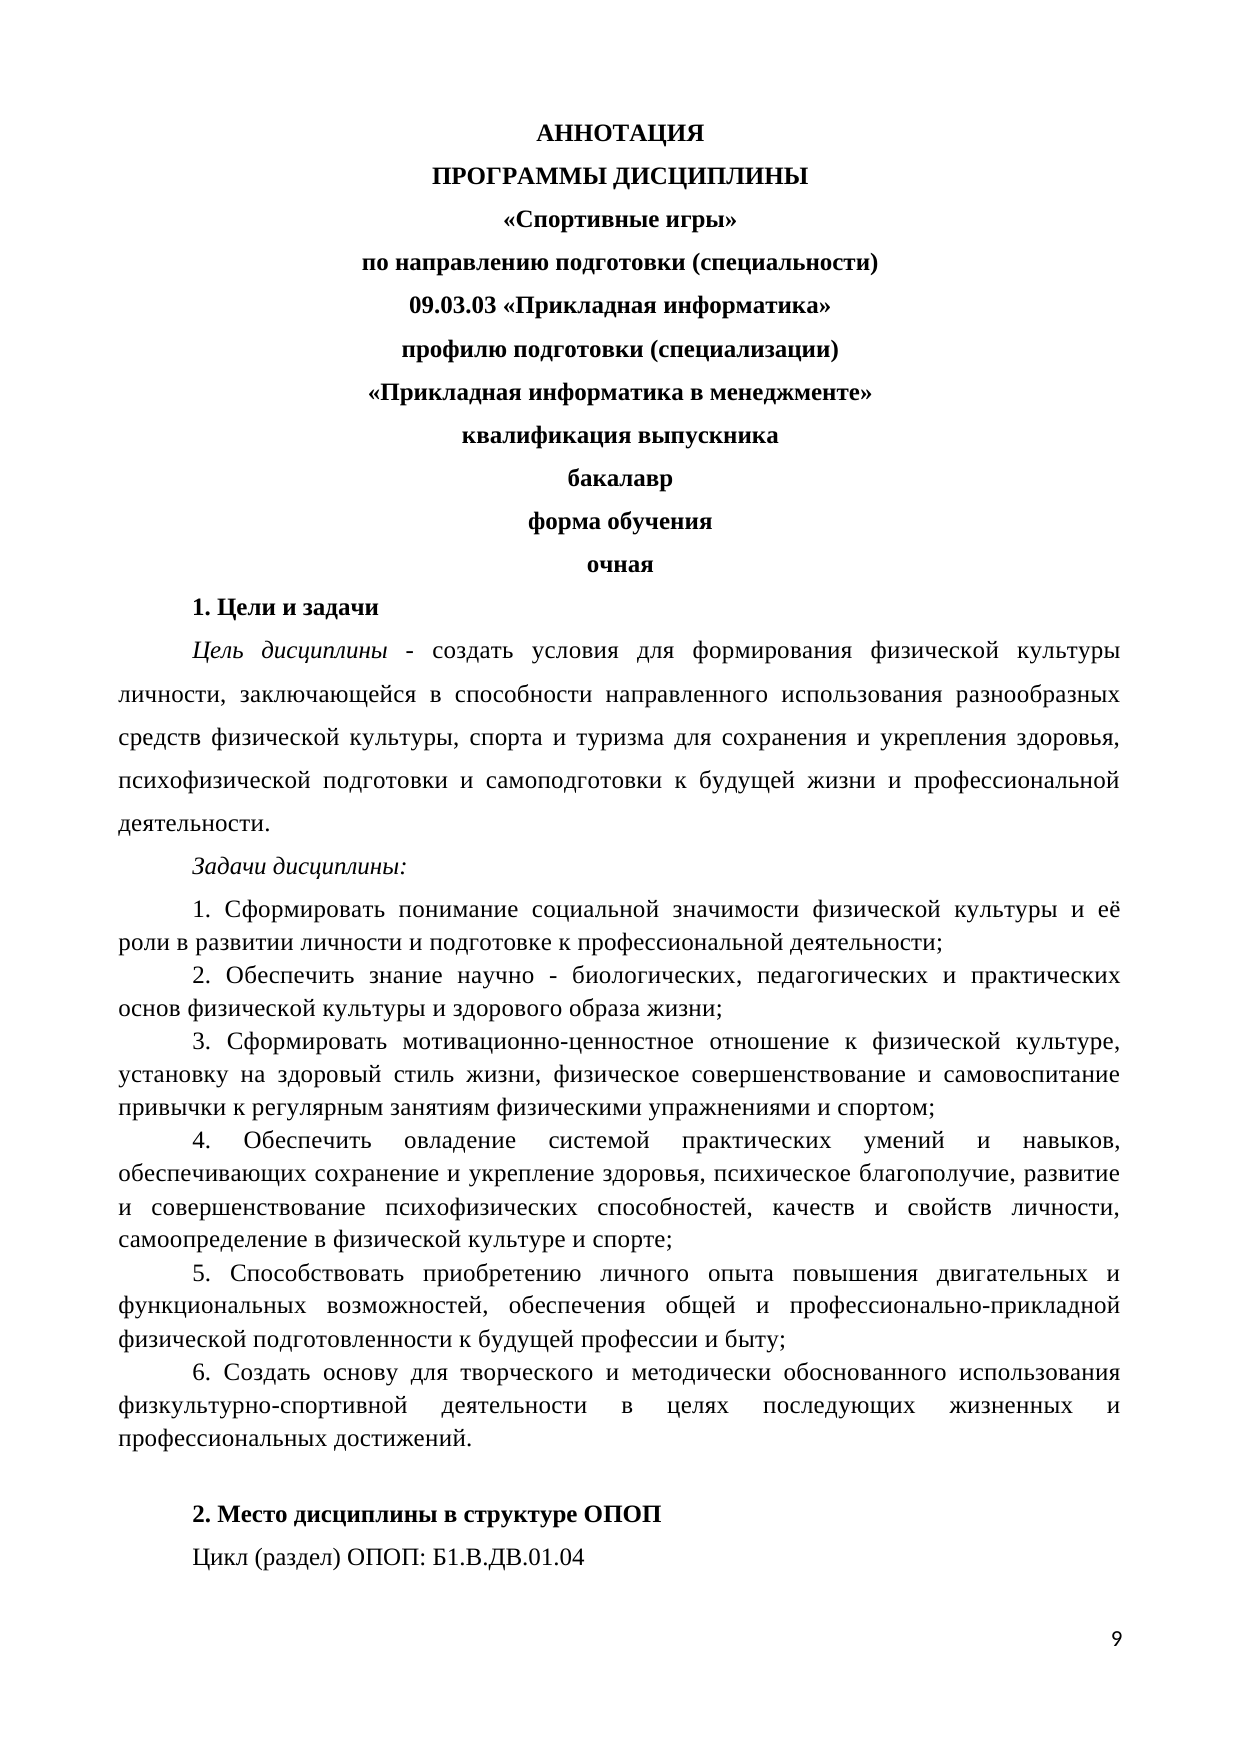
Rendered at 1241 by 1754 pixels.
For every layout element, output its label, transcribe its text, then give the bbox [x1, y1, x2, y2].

text Задачи дисциплины: [118, 851, 1122, 880]
text «Прикладная информатика в менеджменте» [118, 377, 1122, 406]
text Цикл (раздел) ОПОП: Б1.В.ДВ.01.04 [118, 1542, 1122, 1571]
text форма обучения [118, 506, 1122, 535]
text квалификация выпускника [118, 420, 1122, 449]
text 3. Сформировать мотивационно-ценностное отношение к физической культуре, установку на здоровый стиль жизни, физическое совершенствование и самовоспитание привычки к регулярным занятиям физическими упражнениями и спортом; [118, 1026, 1122, 1121]
text Цель дисциплины - создать условия для формирования физической культуры личности, заключающейся в способности направленного использования разнообразных средств физической культуры, спорта и туризма для сохранения и укрепления здоровья, психофизической подготовки и самоподготовки к будущей жизни и профессиональной деятельности. [118, 636, 1122, 837]
text 09.03.03 «Прикладная информатика» [118, 291, 1122, 319]
text АННОТАЦИЯ [118, 118, 1122, 147]
text по направлению подготовки (специальности) [118, 247, 1122, 276]
text профилю подготовки (специализации) [118, 334, 1122, 362]
text бакалавр [118, 463, 1122, 492]
text программЫ дисциплины [118, 161, 1122, 190]
text 4. Обеспечить овладение системой практических умений и навыков, обеспечивающих сохранение и укрепление здоровья, психическое благополучие, развитие и совершенствование психофизических способностей, качеств и свойств личности, самоопределение в физической культуре и спорте; [118, 1126, 1122, 1253]
text 2. Обеспечить знание научно - биологических, педагогических и практических основ физической культуры и здорового образа жизни; [118, 960, 1122, 1022]
text 6. Создать основу для творческого и методически обоснованного использования физкультурно-спортивной деятельности в целях последующих жизненных и профессиональных достижений. [118, 1357, 1122, 1451]
text 2. Место дисциплины в структуре ОПОП [118, 1499, 1122, 1528]
text «Спортивные игры» [118, 204, 1122, 233]
text 5. Способствовать приобретению личного опыта повышения двигательных и функциональных возможностей, обеспечения общей и профессионально-прикладной физической подготовленности к будущей профессии и быту; [118, 1258, 1122, 1352]
text 1. Сформировать понимание социальной значимости физической культуры и её роли в развитии личности и подготовке к профессиональной деятельности; [118, 894, 1122, 956]
text 1. Цели и задачи [118, 592, 1122, 621]
text очная [118, 549, 1122, 578]
